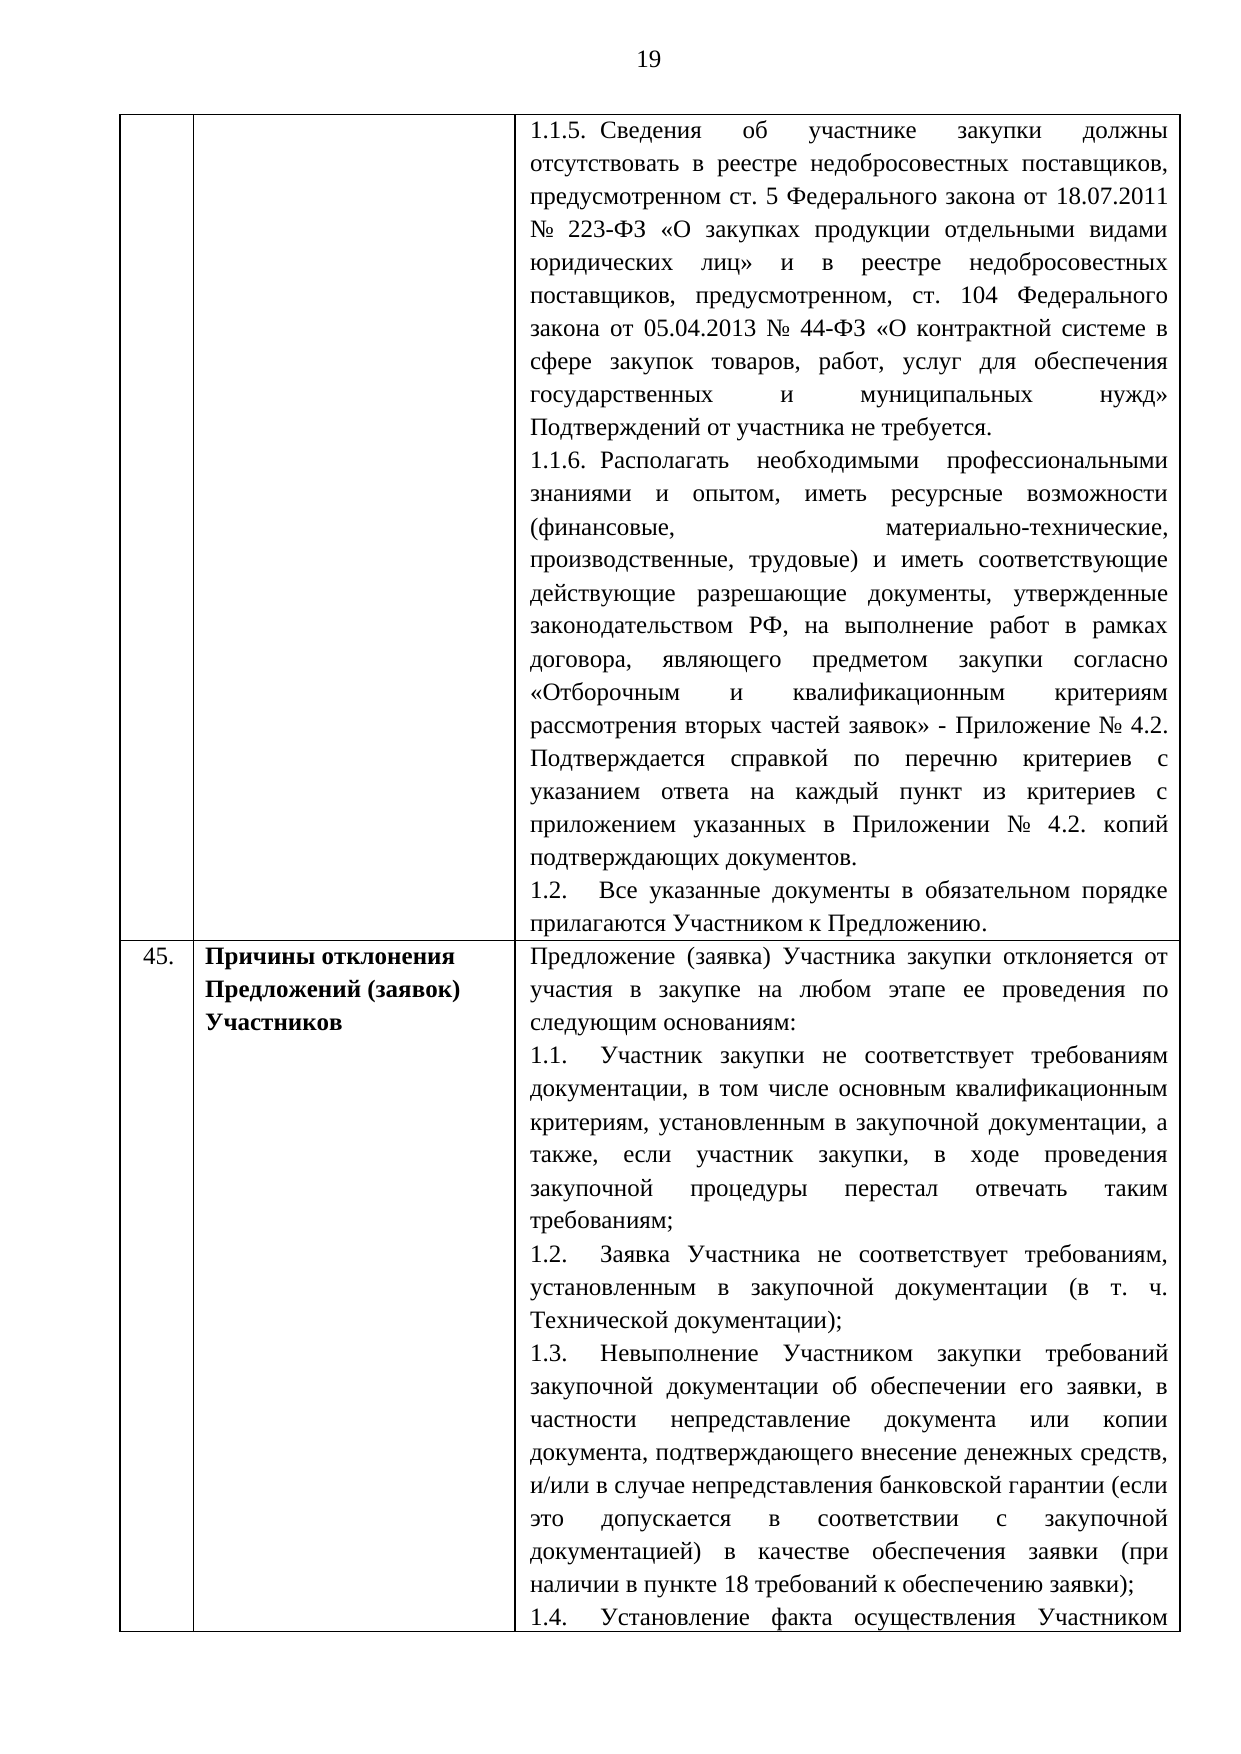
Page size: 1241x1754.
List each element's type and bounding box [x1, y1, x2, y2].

table_cell [194, 941, 514, 1631]
table_cell [194, 115, 514, 940]
table_cell [121, 941, 193, 1631]
table_cell [121, 115, 193, 940]
table_cell [516, 941, 1179, 1631]
table_cell [516, 115, 1179, 940]
